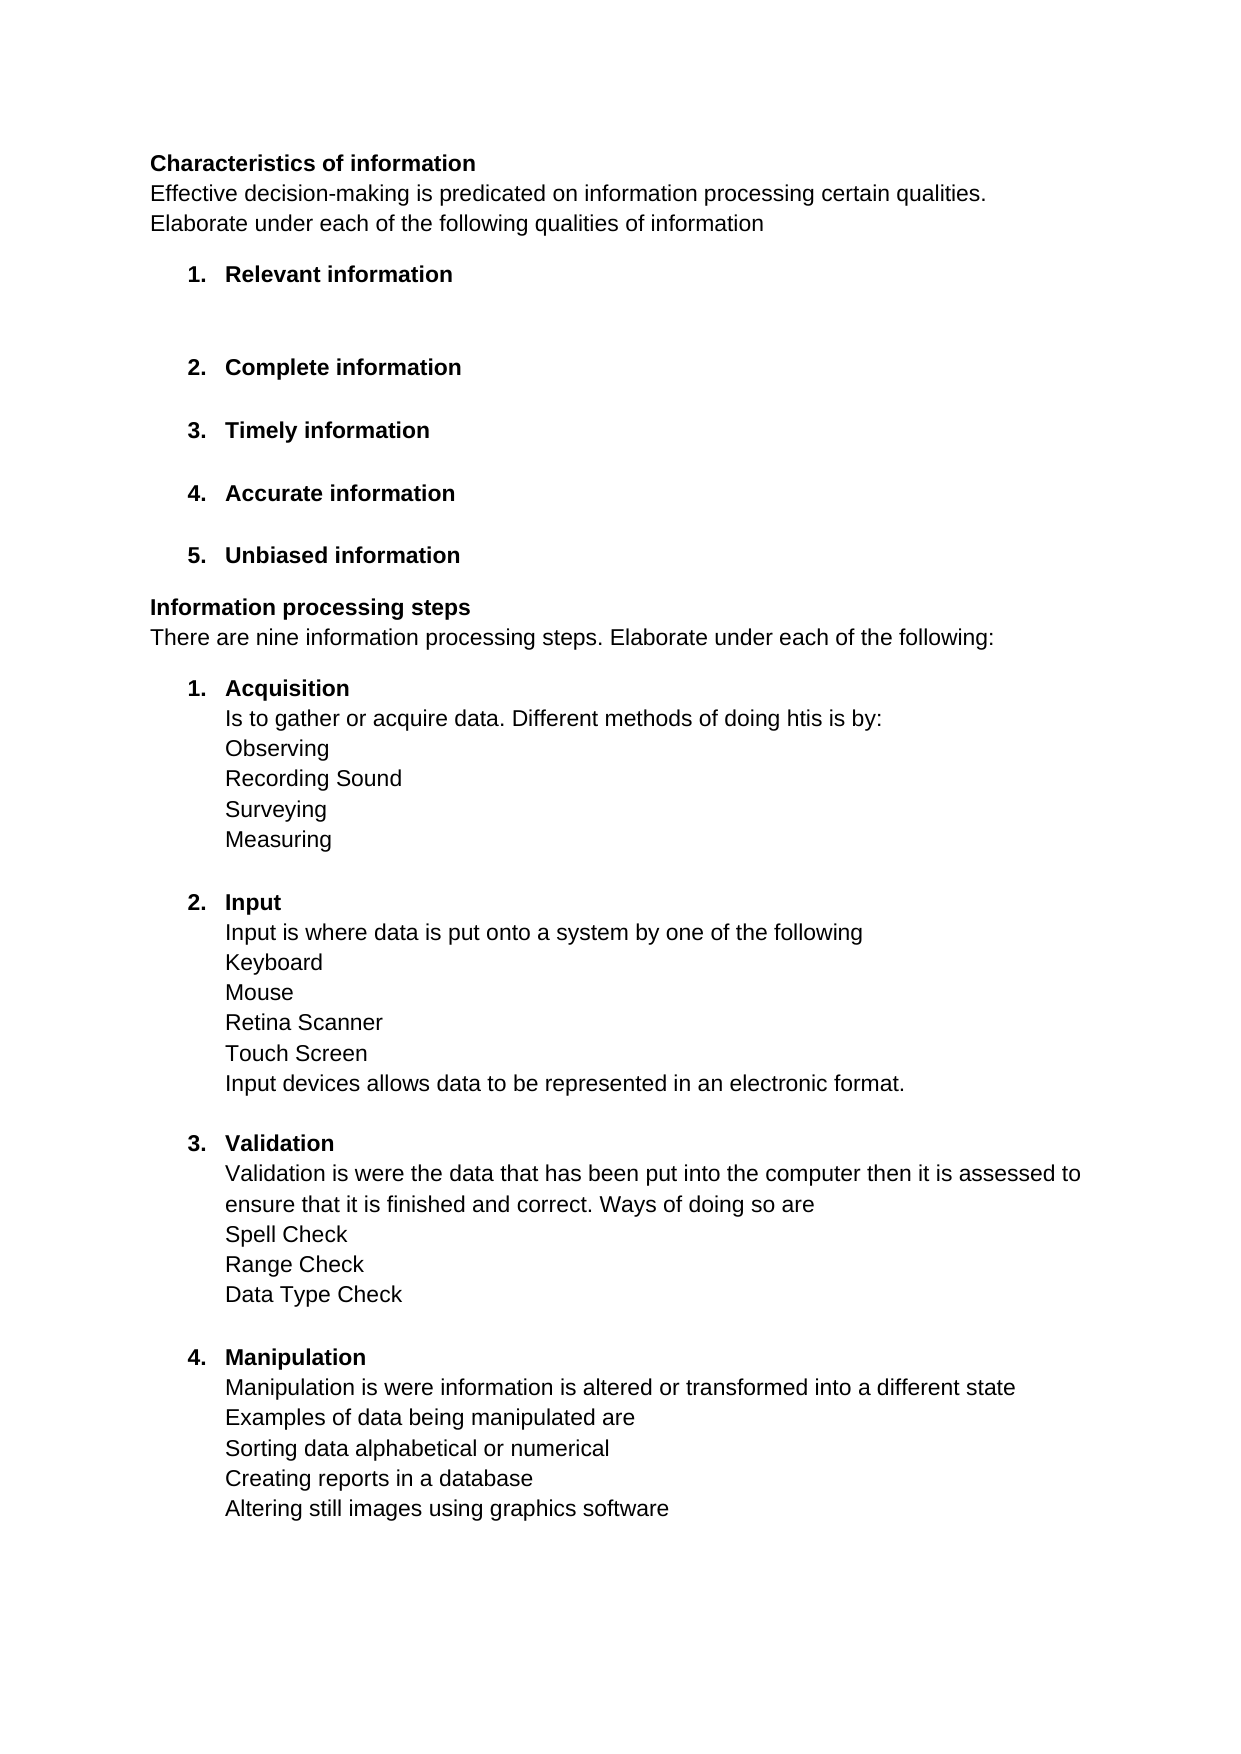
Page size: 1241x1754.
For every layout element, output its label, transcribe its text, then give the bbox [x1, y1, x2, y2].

list Input Input is where data is put onto a system by one of the following Keyboard Mouse Retina Scanner Touch Screen Input devices allows data to be represented in an electronic format. [187, 888, 1090, 1096]
list Manipulation Manipulation is were information is altered or transformed into a different state Examples of data being manipulated are Sorting data alphabetical or numerical Creating reports in a database Altering still images using graphics software [187, 1344, 1090, 1553]
list Unbiased information [187, 542, 1090, 569]
list Timely information [187, 417, 1090, 476]
list Acquisition Is to gather or acquire data. Different methods of doing htis is by: Observing Recording Sound Surveying Measuring [187, 675, 1090, 884]
list Accurate information [187, 480, 1090, 538]
list Complete information [187, 354, 1090, 413]
list Relevant information [187, 261, 1090, 350]
list Validation Validation is were the data that has been put into the computer then it is assessed to ensure that it is finished and correct. Ways of doing so are Spell Check Range Check Data Type Check [187, 1130, 1090, 1340]
text Information processing steps There are nine information processing steps. Elaborate under each of the following: [150, 593, 1090, 650]
text Characteristics of information Effective decision-making is predicated on information processing certain qualities. Elaborate under each of the following qualities of information [150, 150, 1090, 237]
